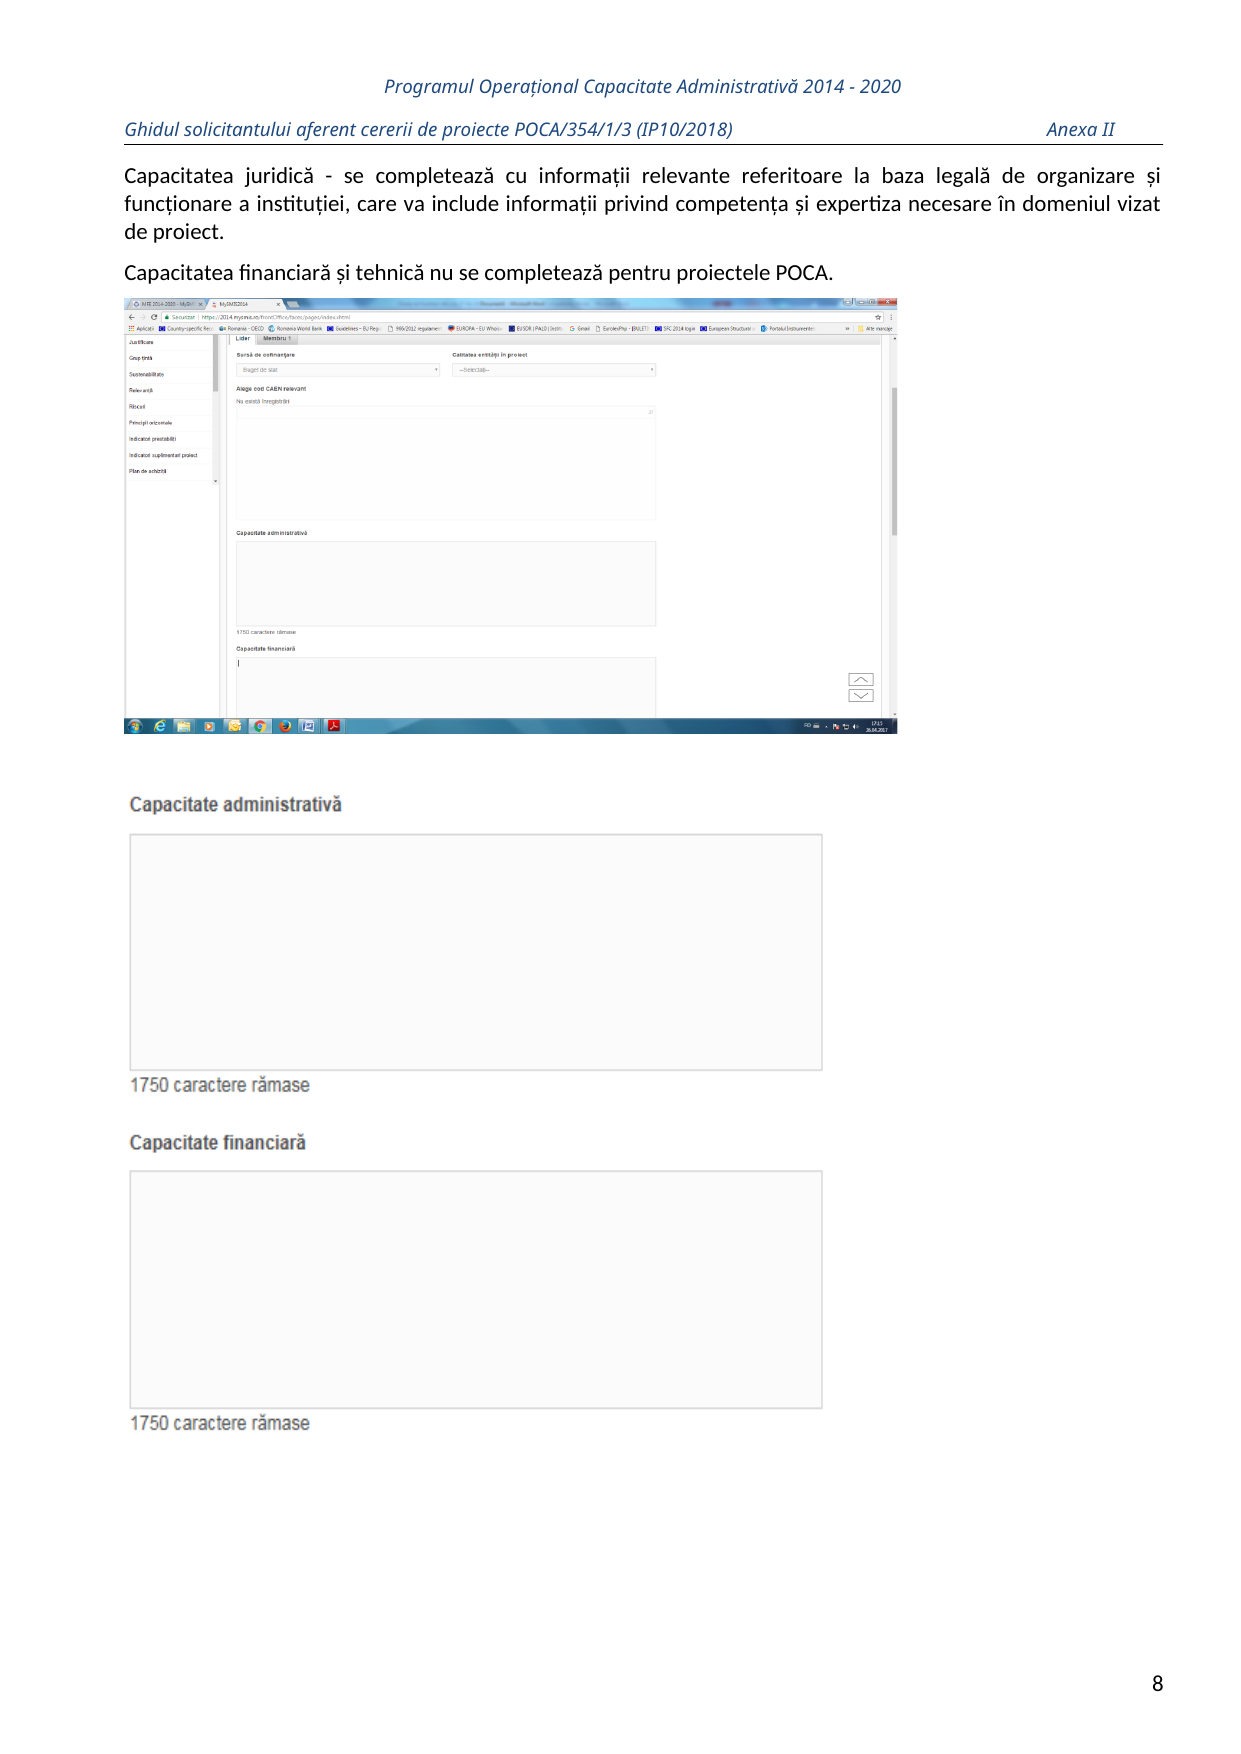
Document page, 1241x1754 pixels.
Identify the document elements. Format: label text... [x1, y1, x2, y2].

text Capacitatea juridică - se completează cu informații relevante referitoare la baza legală de organizare și funcționare a instituției, care va include informații privind competența și expertiza necesare în domeniul vizat de proiect. [124, 161, 1163, 245]
picture [124, 298, 898, 734]
text Capacitatea financiară și tehnică nu se completează pentru proiectele POCA. [124, 258, 1163, 286]
picture [124, 786, 856, 1435]
